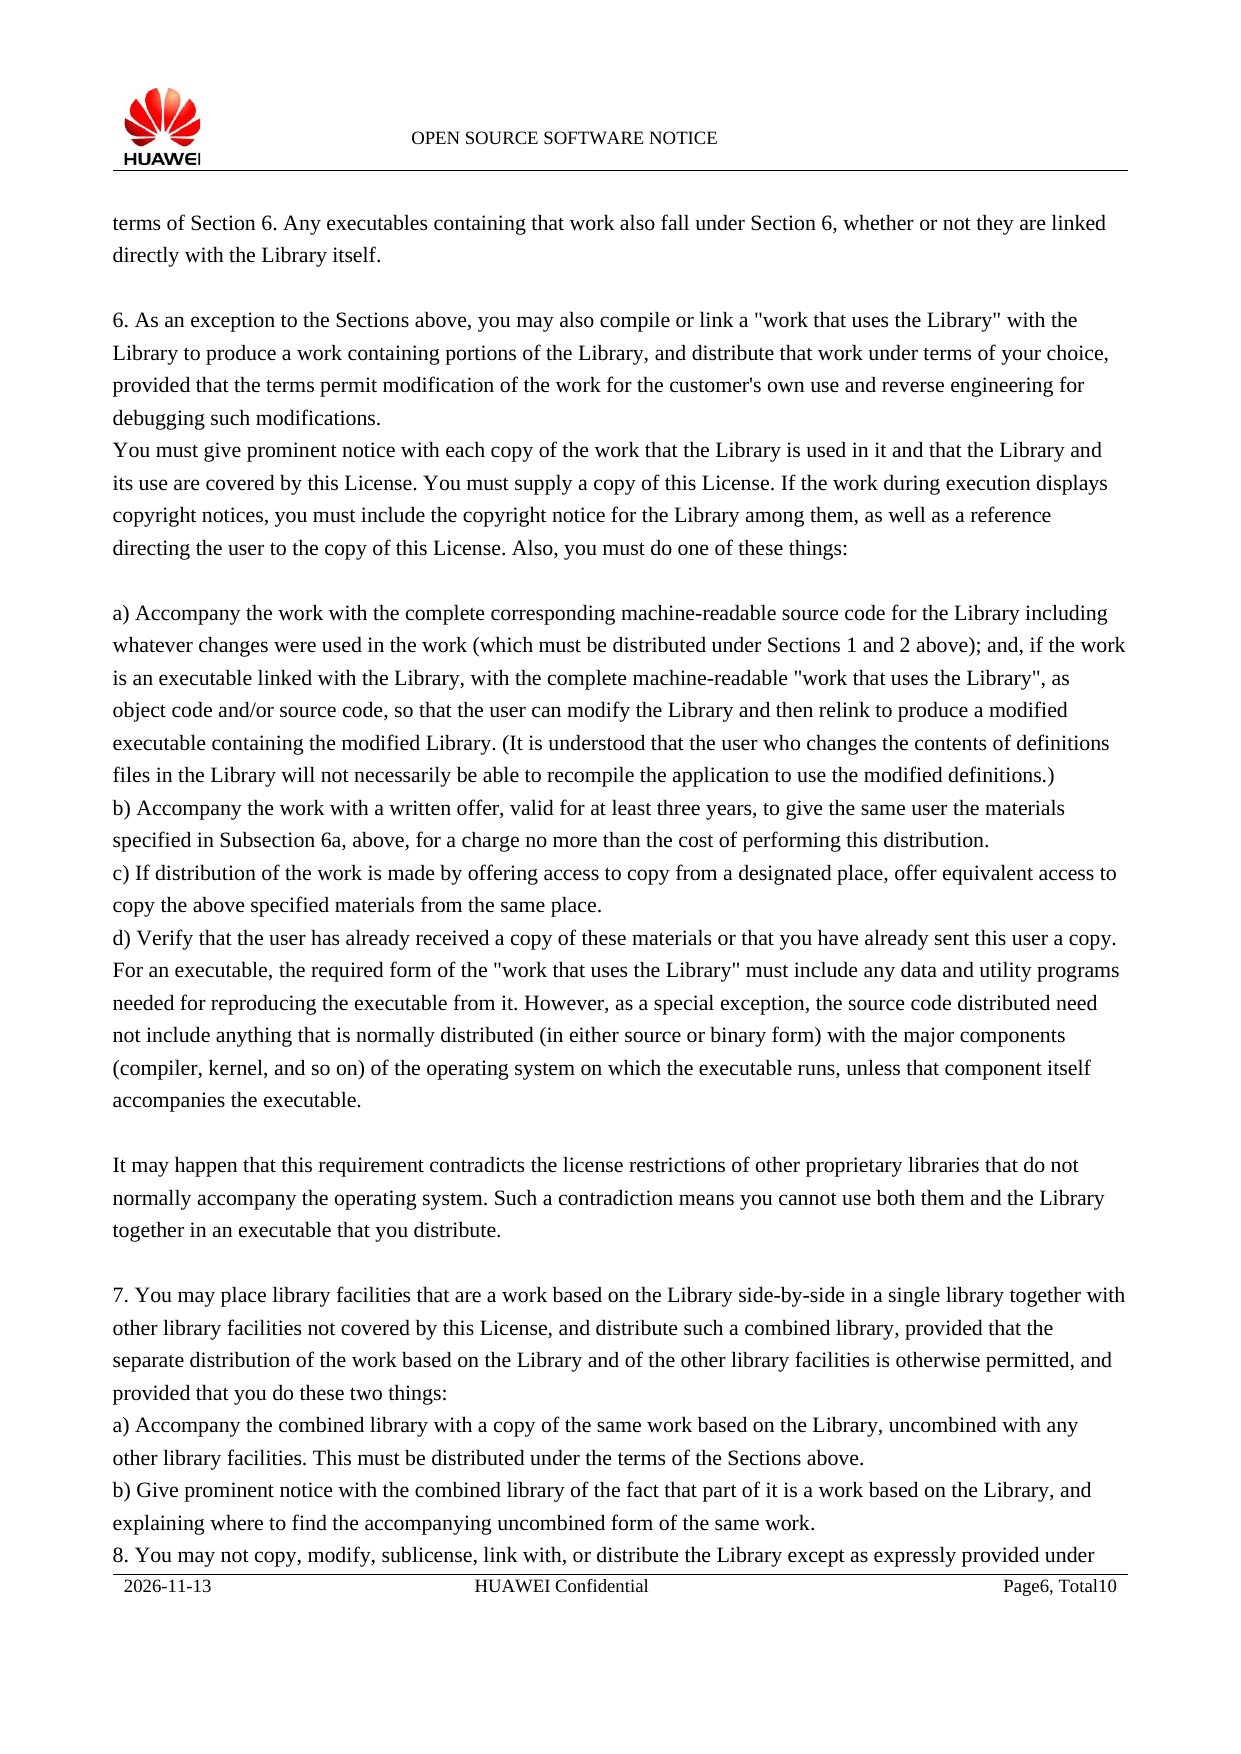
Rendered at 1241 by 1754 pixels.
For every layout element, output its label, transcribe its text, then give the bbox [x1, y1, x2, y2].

picture [124, 88, 201, 165]
